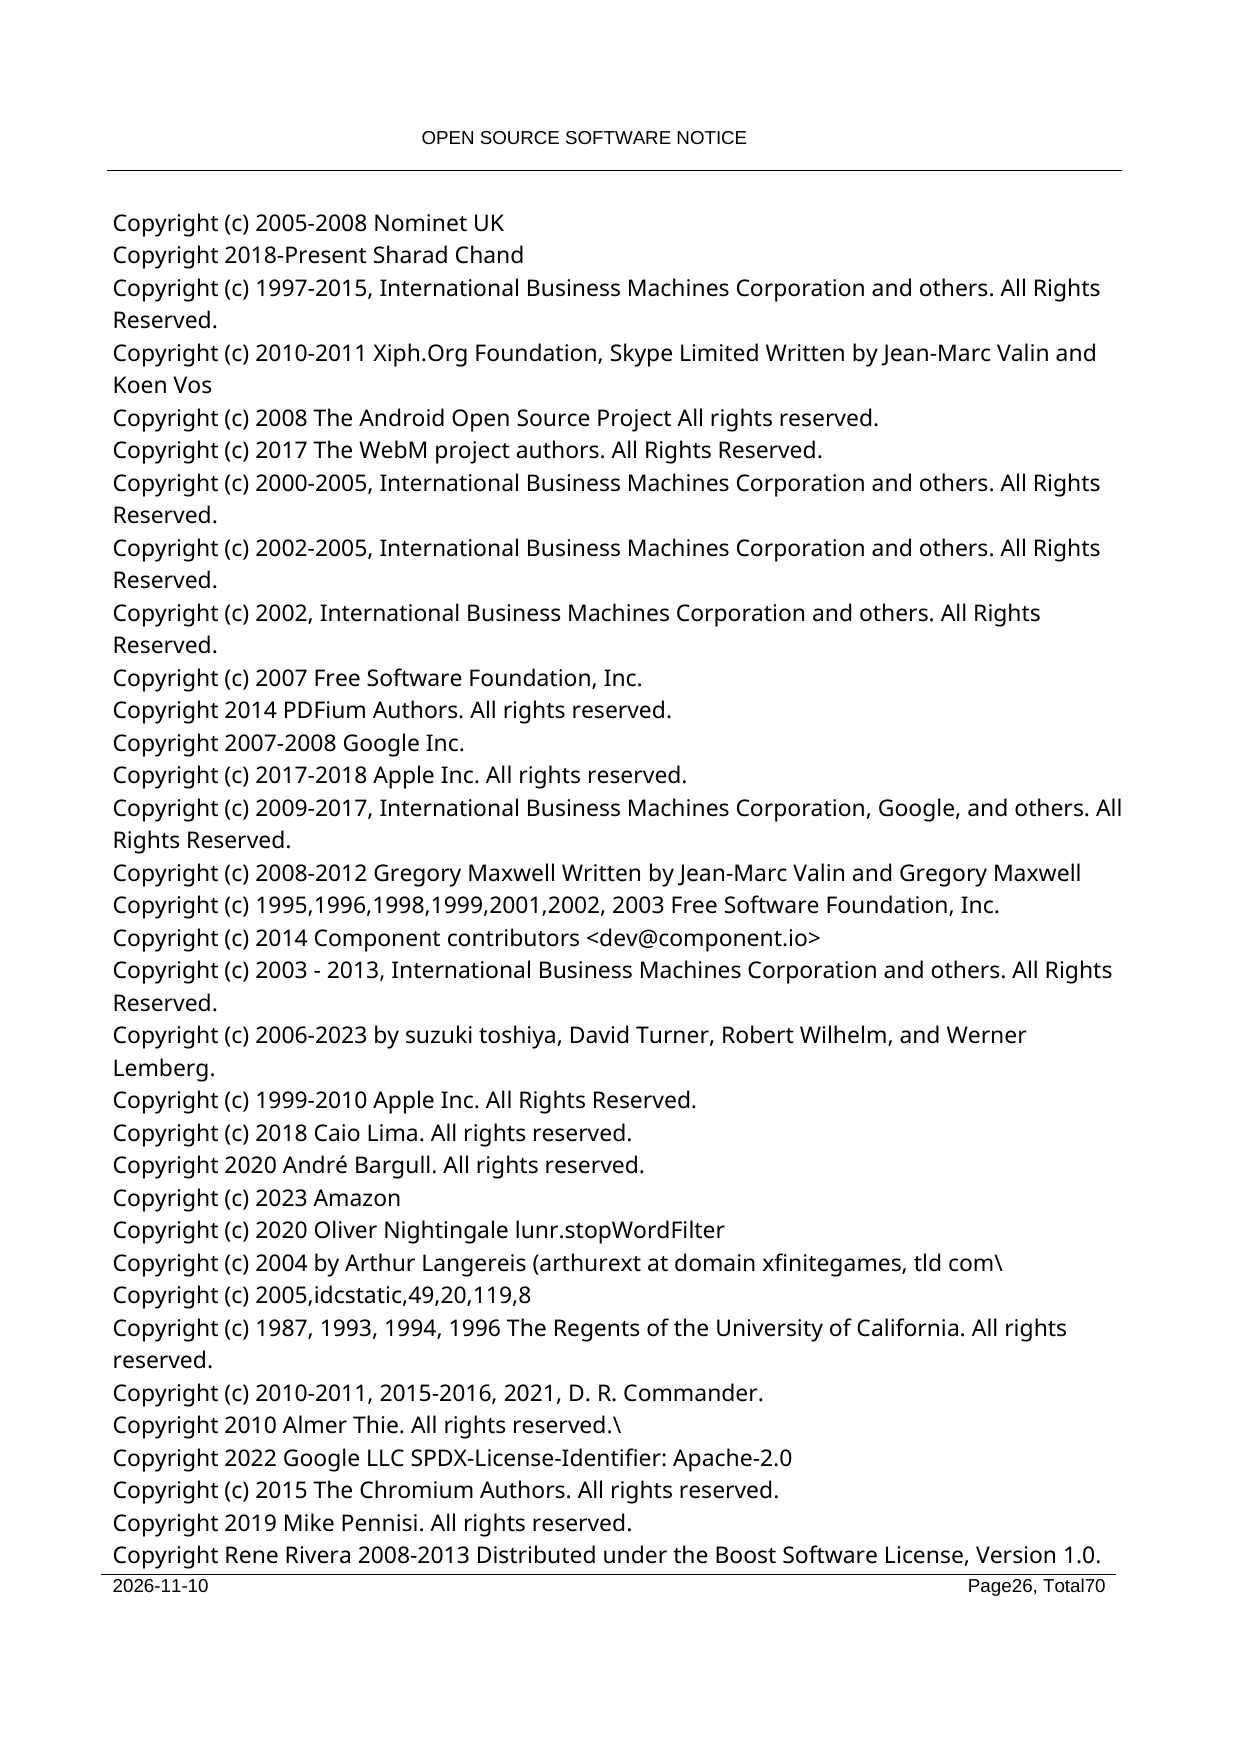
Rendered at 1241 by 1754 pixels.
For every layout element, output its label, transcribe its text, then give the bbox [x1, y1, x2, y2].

text Copyright (c) 2007 Free Software Foundation, Inc. [112, 661, 1128, 694]
text Copyright (c) 2017-2018 Apple Inc. All rights reserved. [112, 759, 1128, 791]
text Copyright Rene Rivera 2008-2013 Distributed under the Boost Software License, Version 1.0. [112, 1539, 1128, 1571]
text Copyright (c) 2010-2011, 2015-2016, 2021, D. R. Commander. [112, 1376, 1128, 1409]
text Copyright (c) 2003 - 2013, International Business Machines Corporation and others. All Rights Reserved. [112, 954, 1128, 1019]
text Copyright 2007-2008 Google Inc. [112, 726, 1128, 759]
text Copyright (c) 2006-2023 by suzuki toshiya, David Turner, Robert Wilhelm, and Werner Lemberg. [112, 1019, 1128, 1084]
text Copyright (c) 2002, International Business Machines Corporation and others. All Rights Reserved. [112, 596, 1128, 661]
text Copyright 2014 PDFium Authors. All rights reserved. [112, 694, 1128, 726]
text Copyright (c) 2005-2008 Nominet UK [112, 206, 1128, 239]
text Copyright 2010 Almer Thie. All rights reserved.\ [112, 1409, 1128, 1441]
text Copyright 2019 Mike Pennisi. All rights reserved. [112, 1506, 1128, 1539]
text Copyright 2018-Present Sharad Chand [112, 239, 1128, 271]
text Copyright (c) 2010-2011 Xiph.Org Foundation, Skype Limited Written by Jean-Marc Valin and Koen Vos [112, 336, 1128, 401]
text Copyright (c) 1987, 1993, 1994, 1996 The Regents of the University of California. All rights reserved. [112, 1311, 1128, 1376]
text Copyright (c) 2018 Caio Lima. All rights reserved. [112, 1116, 1128, 1149]
text Copyright (c) 2015 The Chromium Authors. All rights reserved. [112, 1474, 1128, 1506]
text Copyright (c) 1997-2015, International Business Machines Corporation and others. All Rights Reserved. [112, 271, 1128, 336]
text Copyright (c) 1995,1996,1998,1999,2001,2002, 2003 Free Software Foundation, Inc. [112, 889, 1128, 921]
text Copyright (c) 2004 by Arthur Langereis (arthurext at domain xfinitegames, tld com\ [112, 1246, 1128, 1279]
text Copyright (c) 2005,idcstatic,49,20,119,8 [112, 1279, 1128, 1311]
text Copyright (c) 2000-2005, International Business Machines Corporation and others. All Rights Reserved. [112, 466, 1128, 531]
text Copyright 2020 André Bargull. All rights reserved. [112, 1149, 1128, 1181]
text Copyright (c) 2017 The WebM project authors. All Rights Reserved. [112, 434, 1128, 466]
text Copyright (c) 2023 Amazon [112, 1181, 1128, 1214]
text Copyright (c) 2009-2017, International Business Machines Corporation, Google, and others. All Rights Reserved. [112, 791, 1128, 856]
text Copyright (c) 2008-2012 Gregory Maxwell Written by Jean-Marc Valin and Gregory Maxwell [112, 856, 1128, 889]
text Copyright (c) 2014 Component contributors <dev@component.io> [112, 921, 1128, 954]
text Copyright (c) 2020 Oliver Nightingale lunr.stopWordFilter [112, 1214, 1128, 1246]
text Copyright (c) 1999-2010 Apple Inc. All Rights Reserved. [112, 1084, 1128, 1116]
text Copyright (c) 2002-2005, International Business Machines Corporation and others. All Rights Reserved. [112, 531, 1128, 596]
text Copyright (c) 2008 The Android Open Source Project All rights reserved. [112, 401, 1128, 434]
text Copyright 2022 Google LLC SPDX-License-Identifier: Apache-2.0 [112, 1441, 1128, 1474]
